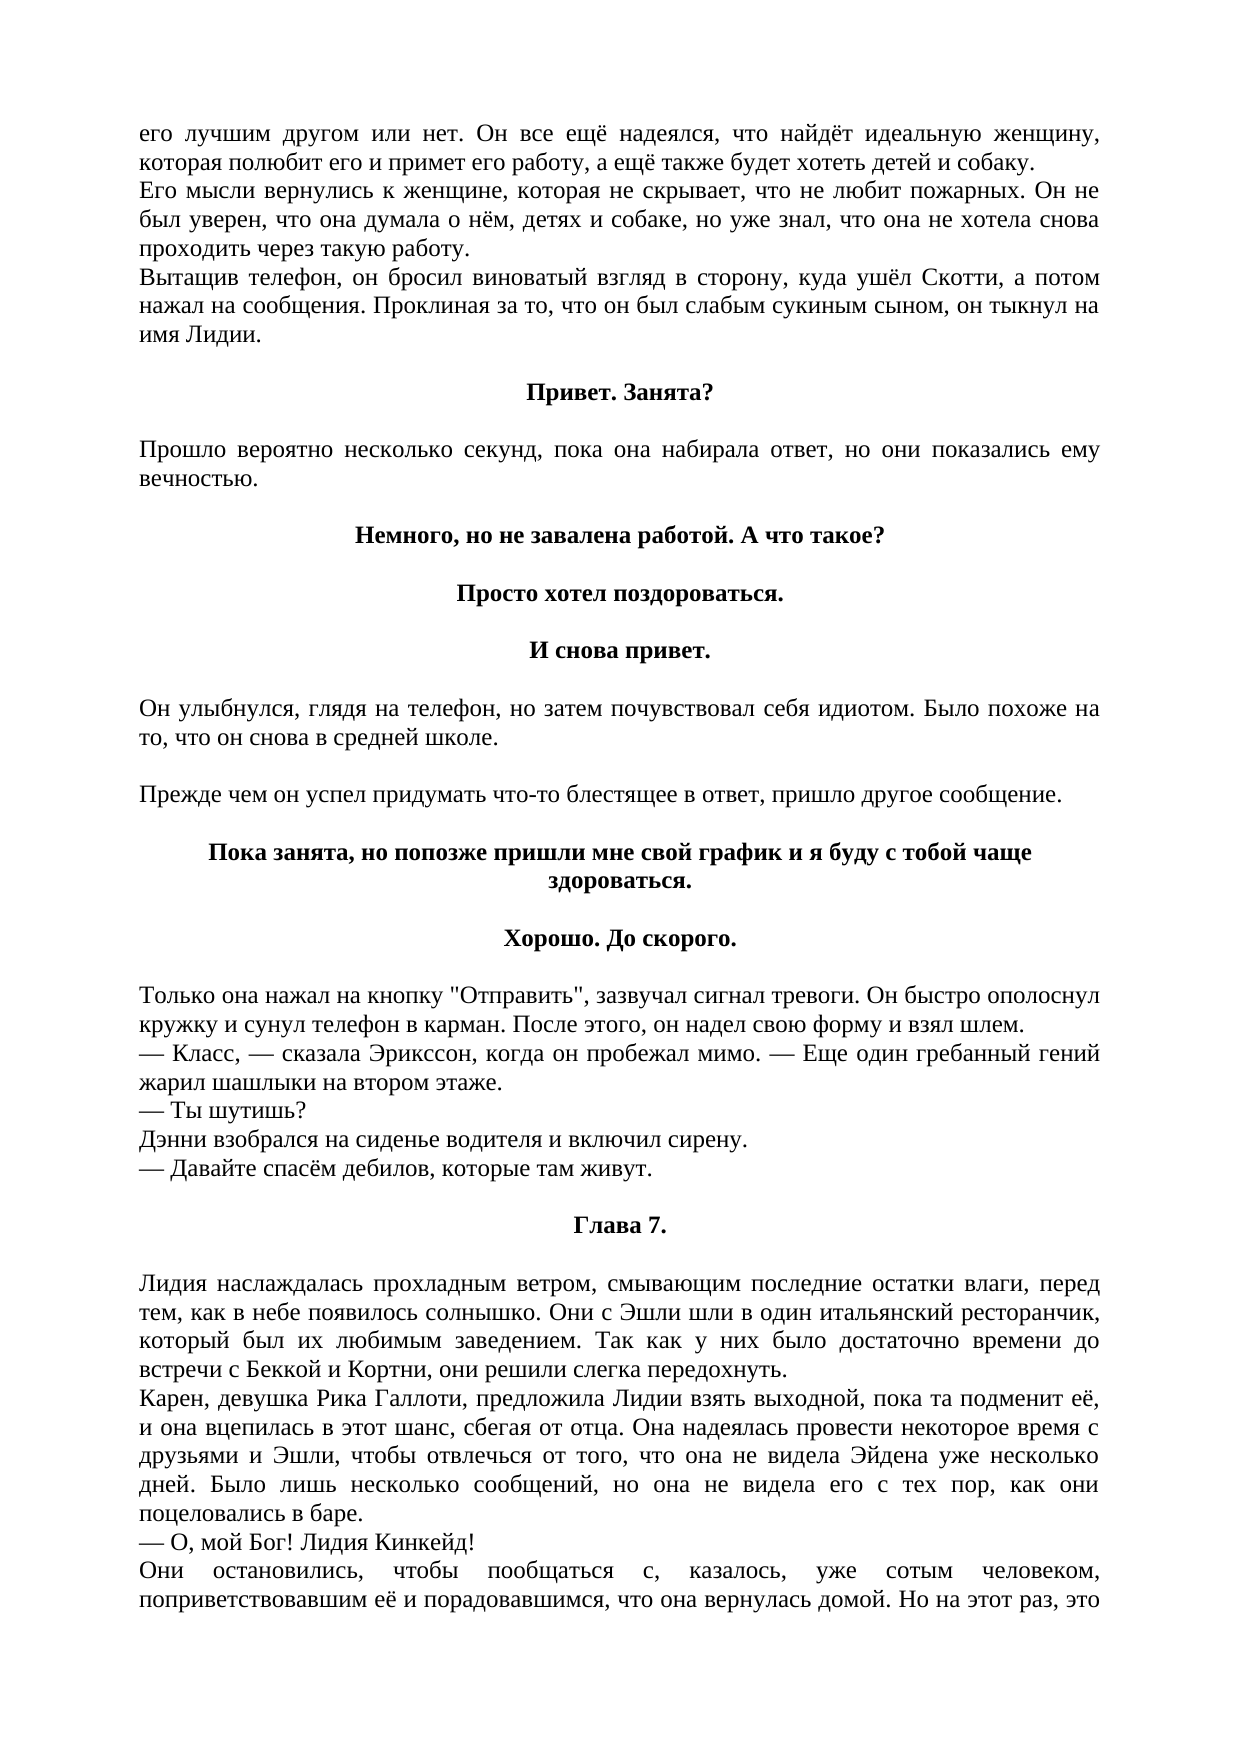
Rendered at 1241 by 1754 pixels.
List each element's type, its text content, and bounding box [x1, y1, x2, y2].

text Он улыбнулся, глядя на телефон, но затем почувствовал себя идиотом. Было похоже на то, что он снова в средней школе. [139, 693, 1101, 751]
text Прежде чем он успел придумать что-то блестящее в ответ, пришло другое сообщение. [139, 779, 1101, 808]
text Просто хотел поздороваться. [139, 578, 1101, 607]
text — Класс, — сказала Эрикссон, когда он пробежал мимо. — Еще один гребанный гений жарил шашлыки на втором этаже. [139, 1038, 1101, 1096]
text Его мысли вернулись к женщине, которая не скрывает, что не любит пожарных. Он не был уверен, что она думала о нём, детях и собаке, но уже знал, что она не хотела снова проходить через такую работу. [139, 176, 1101, 262]
text Лидия наслаждалась прохладным ветром, смывающим последние остатки влаги, перед тем, как в небе появилось солнышко. Они с Эшли шли в один итальянский ресторанчик, который был их любимым заведением. Так как у них было достаточно времени до встречи с Беккой и Кортни, они решили слегка передохнуть. [139, 1268, 1101, 1383]
text Глава 7. [139, 1211, 1101, 1239]
text Немного, но не завалена работой. А что такое? [139, 521, 1101, 549]
text Карен, девушка Рика Галлоти, предложила Лидии взять выходной, пока та подменит её, и она вцепилась в этот шанс, сбегая от отца. Она надеялась провести некоторое время с друзьями и Эшли, чтобы отвлечься от того, что она не видела Эйдена уже несколько дней. Было лишь несколько сообщений, но она не видела его с тех пор, как они поцеловались в баре. [139, 1383, 1101, 1527]
text Пока занята, но попозже пришли мне свой график и я буду с тобой чаще здороваться. [139, 837, 1101, 894]
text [139, 1556, 1101, 1613]
text Хорошо. До скорого. [139, 923, 1101, 952]
text — О, мой Бог! Лидия Кинкейд! [139, 1527, 1101, 1556]
text Вытащив телефон, он бросил виноватый взгляд в сторону, куда ушёл Скотти, а потом нажал на сообщения. Проклиная за то, что он был слабым сукиным сыном, он тыкнул на имя Лидии. [139, 262, 1101, 348]
text Дэнни взобрался на сиденье водителя и включил сирену. [139, 1124, 1101, 1153]
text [139, 118, 1101, 176]
text Привет. Занята? [139, 377, 1101, 406]
text — Давайте спасём дебилов, которые там живут. [139, 1153, 1101, 1182]
text Прошло вероятно несколько секунд, пока она набирала ответ, но они показались ему вечностью. [139, 434, 1101, 492]
text — Ты шутишь? [139, 1096, 1101, 1124]
text И снова привет. [139, 636, 1101, 664]
text Только она нажал на кнопку "Отправить", зазвучал сигнал тревоги. Он быстро ополоснул кружку и сунул телефон в карман. После этого, он надел свою форму и взял шлем. [139, 981, 1101, 1038]
